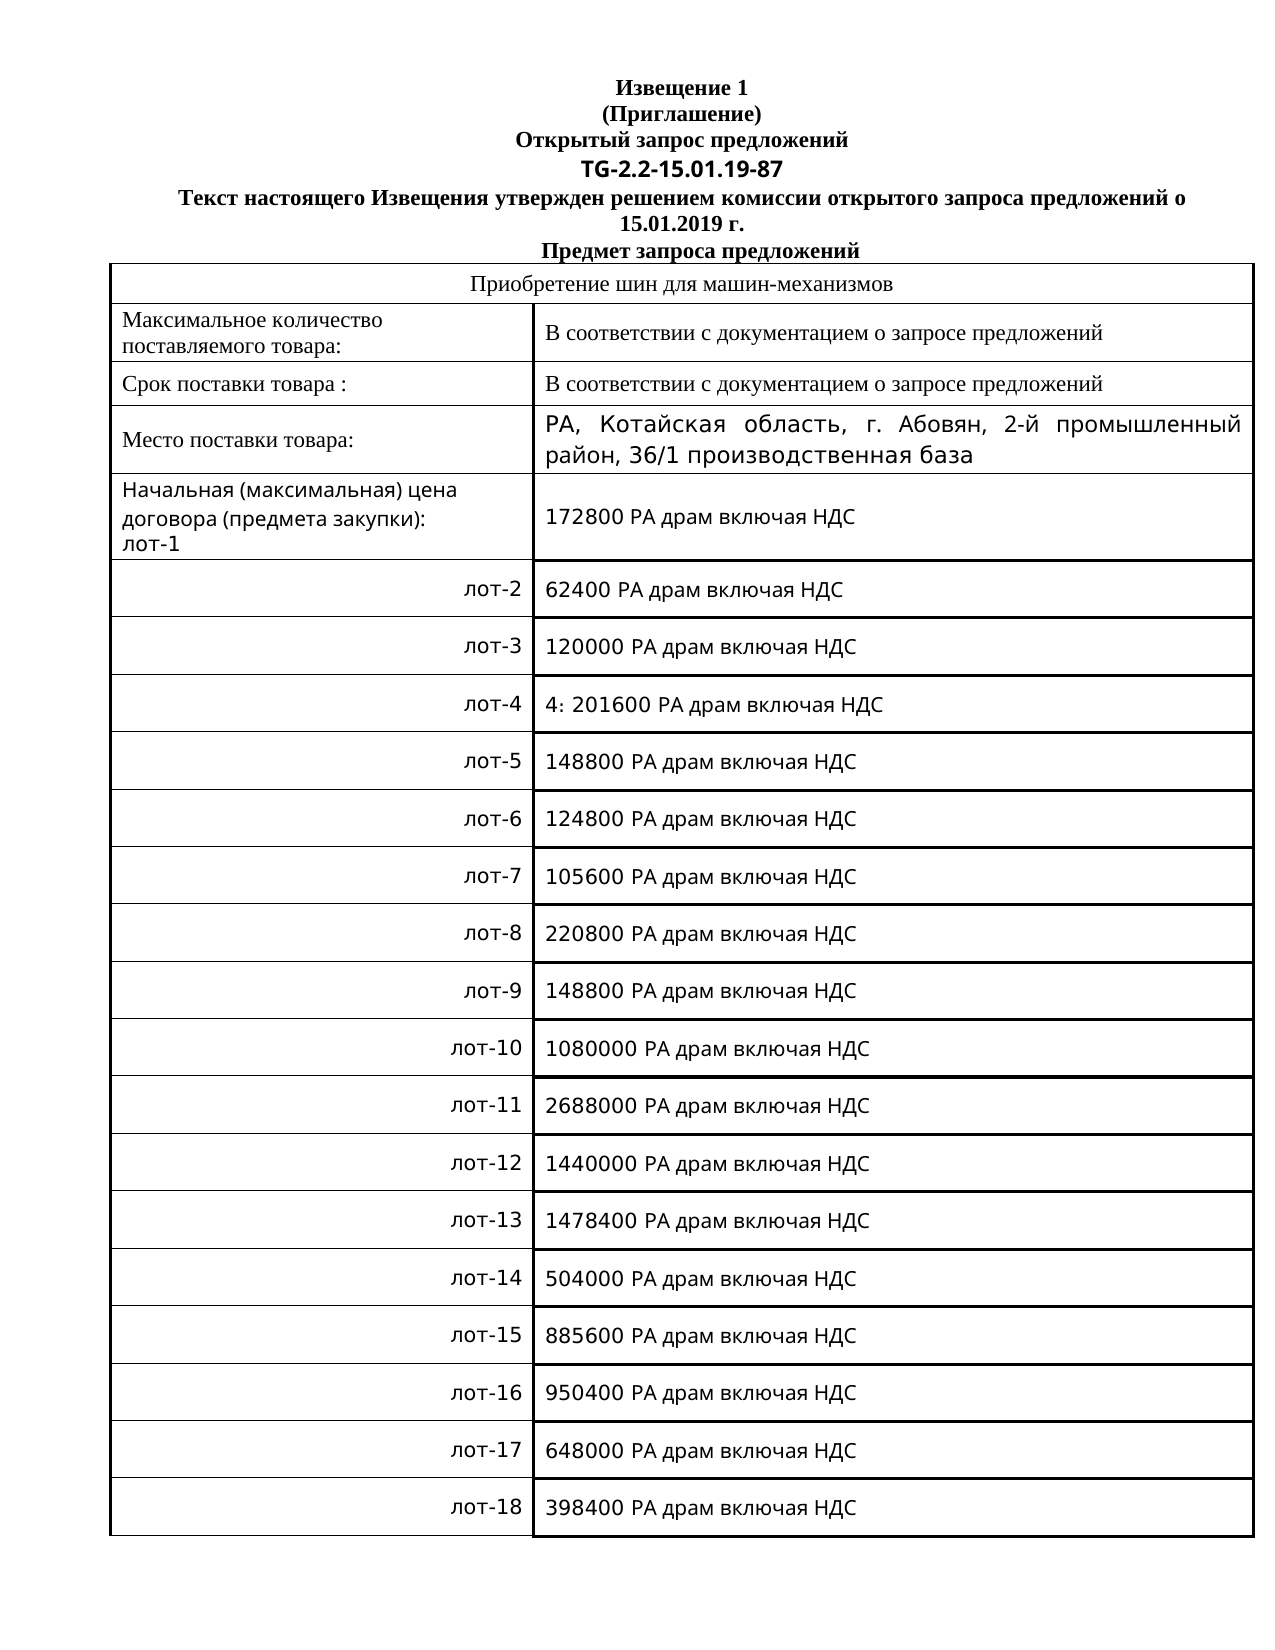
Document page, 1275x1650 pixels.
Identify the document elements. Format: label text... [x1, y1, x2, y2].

table_cell Начальная (максимальная) цена договора (предмета закупки): лот-1 [112, 474, 532, 559]
table_cell лот-10 [112, 1019, 532, 1075]
table_cell лот-18 [112, 1478, 532, 1534]
table_cell 4։ 201600 РА драм включая НДС [535, 677, 1252, 731]
text Извещение 1 [177, 74, 1186, 100]
table_cell РА, Котайская область, г. Абовян, 2-й промышленный район, 36/1 производственная база [535, 406, 1252, 472]
table_cell лот-7 [112, 847, 532, 903]
table_cell Место поставки товара: [112, 406, 532, 472]
table_cell лот-11 [112, 1076, 532, 1133]
table_cell лот-6 [112, 790, 532, 846]
table_cell 885600 РА драм включая НДС [535, 1308, 1252, 1362]
subtitle TG-2.2-15.01.19-87 [177, 153, 1186, 184]
table_cell лот-3 [112, 617, 532, 674]
table_cell В соответствии с документацием о запросе предложений [535, 362, 1252, 405]
table_cell 504000 РА драм включая НДС [535, 1251, 1252, 1305]
table_cell 1440000 РА драм включая НДС [535, 1136, 1252, 1190]
table_cell лот-15 [112, 1306, 532, 1362]
table_cell Срок поставки товара : [112, 362, 532, 405]
table_cell 398400 РА драм включая НДС [535, 1480, 1252, 1534]
table_cell 172800 РА драм включая НДС [535, 474, 1252, 559]
text Предмет запроса предложений [177, 237, 1186, 263]
text Открытый запрос предложений [177, 127, 1186, 153]
table_cell лот-4 [112, 675, 532, 731]
table_cell лот-2 [112, 560, 532, 616]
table_cell 2688000 РА драм включая НДС [535, 1079, 1252, 1133]
table_cell 148800 РА драм включая НДС [535, 964, 1252, 1018]
table_cell 124800 РА драм включая НДС [535, 792, 1252, 846]
text (Приглашение) [177, 100, 1186, 127]
table_cell Максимальное количество поставляемого товара: [112, 304, 532, 361]
table_cell 648000 РА драм включая НДС [535, 1423, 1252, 1477]
table_cell лот-13 [112, 1191, 532, 1248]
table_cell лот-17 [112, 1421, 532, 1477]
table_cell 148800 РА драм включая НДС [535, 734, 1252, 788]
table_cell 220800 РА драм включая НДС [535, 906, 1252, 961]
table_cell В соответствии с документацием о запросе предложений [535, 304, 1252, 361]
table_header Приобретение шин для машин-механизмов [112, 264, 1252, 303]
table_cell 950400 РА драм включая НДС [535, 1366, 1252, 1420]
table_cell лот-16 [112, 1364, 532, 1420]
table_cell 62400 РА драм включая НДС [535, 562, 1252, 616]
table_cell 1080000 РА драм включая НДС [535, 1021, 1252, 1075]
table_cell лот-14 [112, 1249, 532, 1305]
table_cell 1478400 РА драм включая НДС [535, 1193, 1252, 1248]
table_cell 105600 РА драм включая НДС [535, 849, 1252, 903]
table_cell лот-9 [112, 962, 532, 1018]
table_cell 120000 РА драм включая НДС [535, 619, 1252, 674]
table_cell лот-12 [112, 1134, 532, 1190]
table_cell лот-8 [112, 904, 532, 961]
subtitle Текст настоящего Извещения утвержден решением комиссии открытого запроса предложений о 15.01.2019 г. [177, 184, 1186, 237]
table_cell лот-5 [112, 732, 532, 788]
